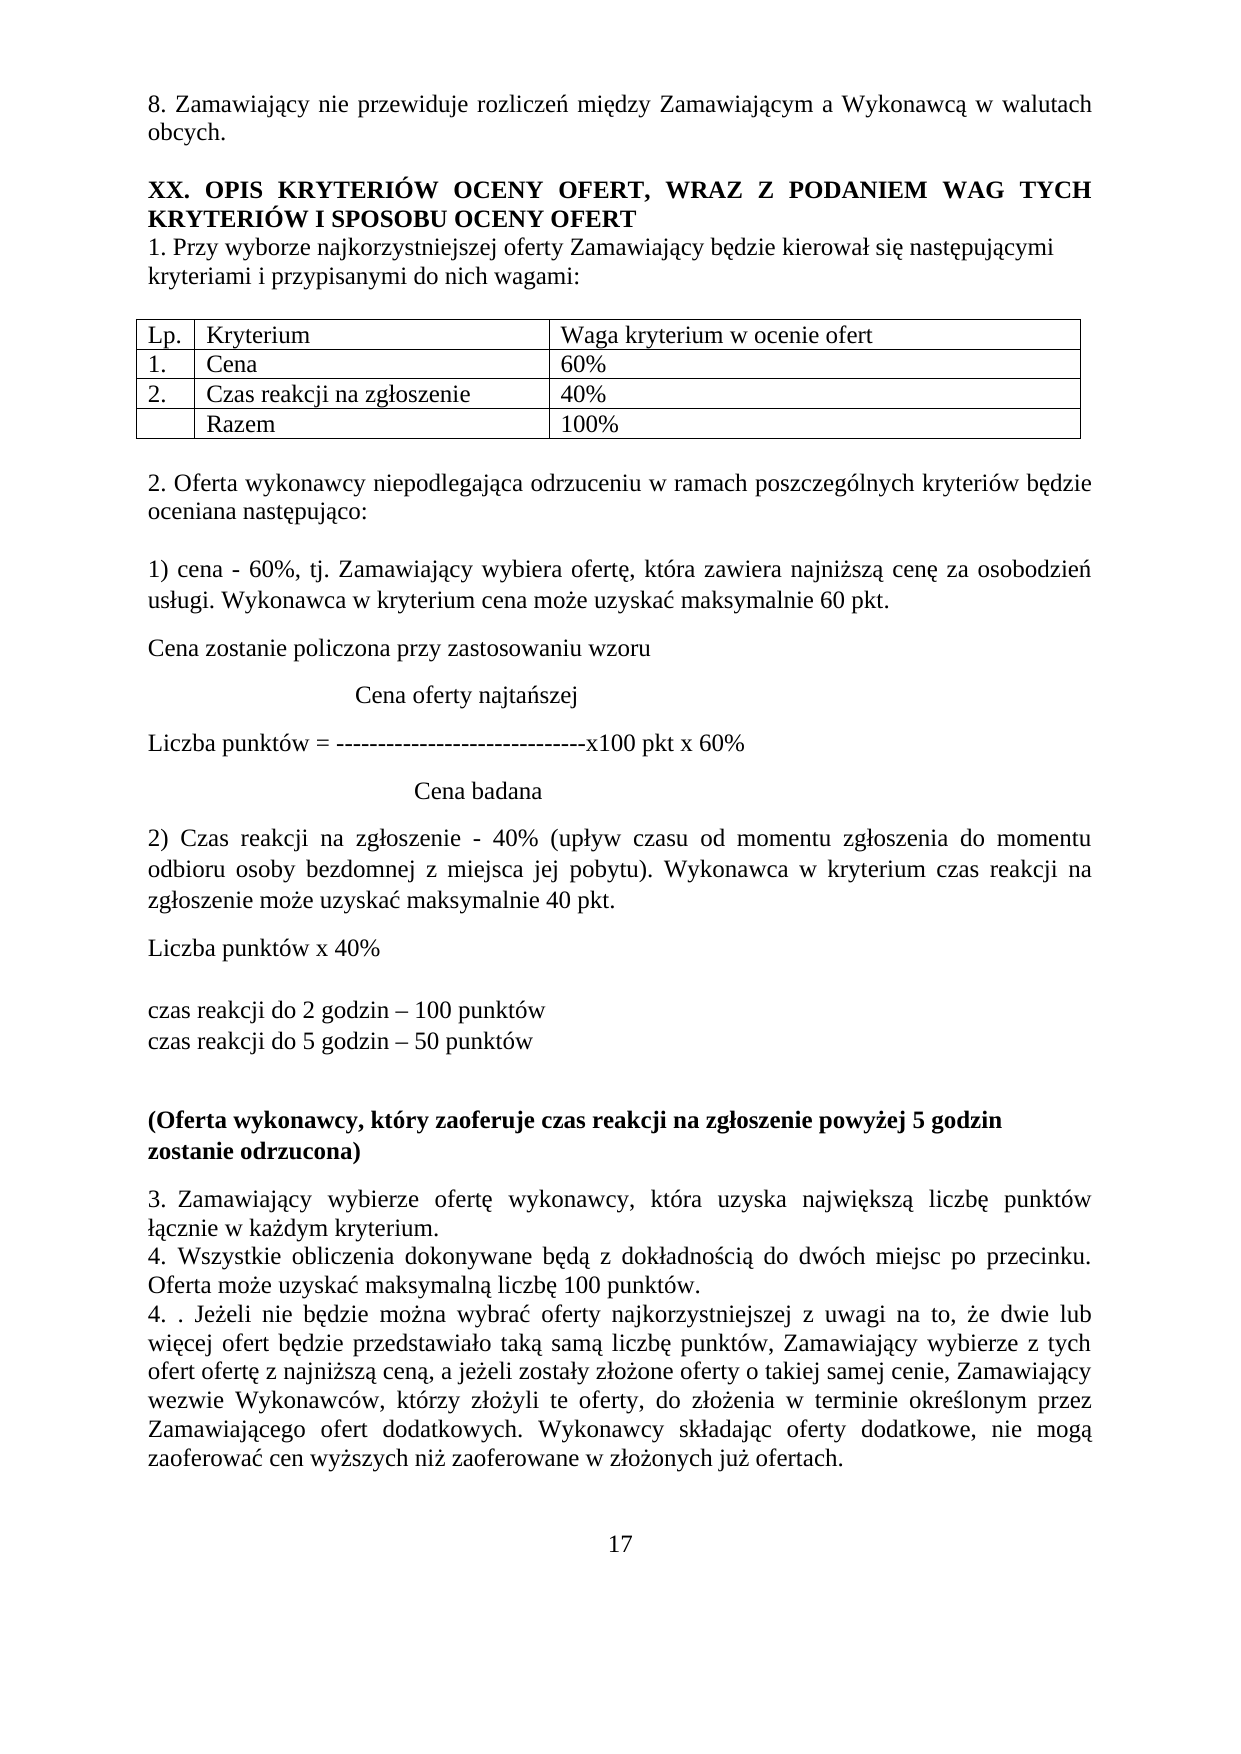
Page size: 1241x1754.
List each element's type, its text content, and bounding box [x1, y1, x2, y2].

text XX. OPIS KRYTERIÓW OCENY OFERT, WRAZ Z PODANIEM WAG TYCH KRYTERIÓW I SPOSOBU OCENY OFERT [148, 175, 1093, 232]
table_cell [137, 409, 194, 438]
text (Oferta wykonawcy, który zaoferuje czas reakcji na zgłoszenie powyżej 5 godzin zostanie odrzucona) [148, 1074, 1093, 1165]
text 2) Czas reakcji na zgłoszenie - 40% (upływ czasu od momentu zgłoszenia do momentu odbioru osoby bezdomnej z miejsca jej pobytu). Wykonawca w kryterium czas reakcji na zgłoszenie może uzyskać maksymalnie 40 pkt. [148, 823, 1093, 914]
table_header Kryterium [195, 320, 549, 348]
table_cell 100% [550, 409, 1080, 438]
text 4. Wszystkie obliczenia dokonywane będą z dokładnością do dwóch miejsc po przecinku. Oferta może uzyskać maksymalną liczbę 100 punktów. [148, 1241, 1093, 1299]
text 3. Zamawiający wybierze ofertę wykonawcy, która uzyska największą liczbę punktów łącznie w każdym kryterium. [148, 1184, 1093, 1241]
table_cell Czas reakcji na zgłoszenie [195, 379, 549, 408]
table_header Lp. [137, 320, 194, 348]
table_cell Cena [195, 350, 549, 378]
text 2. Oferta wykonawcy niepodlegająca odrzuceniu w ramach poszczególnych kryteriów będzie oceniana następująco: [148, 468, 1093, 525]
text 1. Przy wyborze najkorzystniejszej oferty Zamawiający będzie kierował się następującymi kryteriami i przypisanymi do nich wagami: [148, 232, 1093, 290]
text Cena badana [148, 776, 1093, 804]
table_cell 40% [550, 379, 1080, 408]
table_cell 60% [550, 350, 1080, 378]
text Liczba punktów x 40% czas reakcji do 2 godzin – 100 punktów czas reakcji do 5 godzin – 50 punktów [148, 933, 1093, 1055]
table_header Waga kryterium w ocenie ofert [550, 320, 1080, 348]
text 1) cena - 60%, tj. Zamawiający wybiera ofertę, która zawiera najniższą cenę za osobodzień usługi. Wykonawca w kryterium cena może uzyskać maksymalnie 60 pkt. [148, 554, 1093, 614]
table_cell 1. [137, 350, 194, 378]
text Cena oferty najtańszej [354, 680, 1093, 709]
text Liczba punktów = ------------------------------x100 pkt x 60% [148, 728, 1093, 757]
text Cena zostanie policzona przy zastosowaniu wzoru [148, 633, 1093, 661]
table_cell 2. [137, 379, 194, 408]
text 8. Zamawiający nie przewiduje rozliczeń między Zamawiającym a Wykonawcą w walutach obcych. [148, 89, 1093, 146]
table_cell Razem [195, 409, 549, 438]
text 4. . Jeżeli nie będzie można wybrać oferty najkorzystniejszej z uwagi na to, że dwie lub więcej ofert będzie przedstawiało taką samą liczbę punktów, Zamawiający wybierze z tych ofert ofertę z najniższą ceną, a jeżeli zostały złożone oferty o takiej samej cenie, Zamawiający wezwie Wykonawców, którzy złożyli te oferty, do złożenia w terminie określonym przez Zamawiającego ofert dodatkowych. Wykonawcy składając oferty dodatkowe, nie mogą zaoferować cen wyższych niż zaoferowane w złożonych już ofertach. [148, 1299, 1093, 1471]
